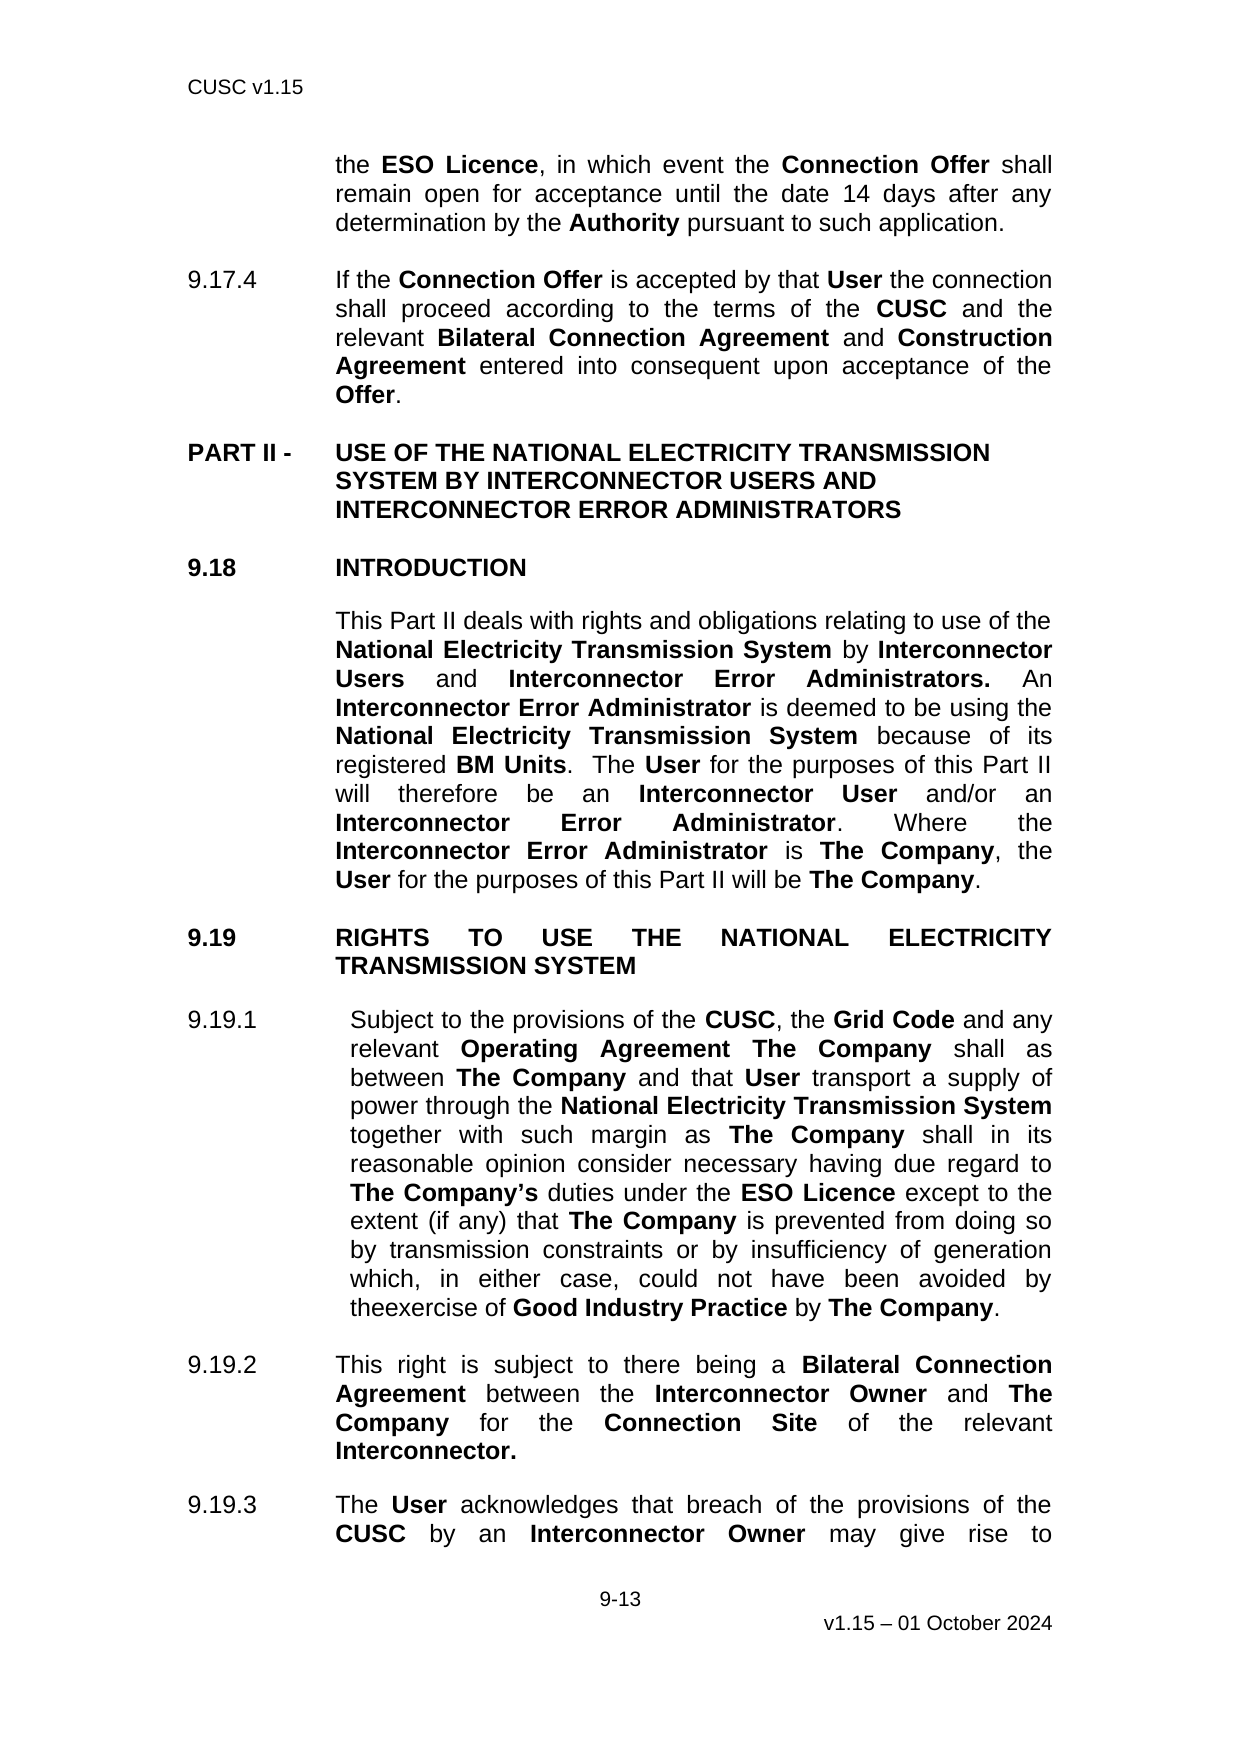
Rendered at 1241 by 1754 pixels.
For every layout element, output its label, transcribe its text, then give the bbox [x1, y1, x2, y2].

text 9.19.2 This right is subject to there being a Bilateral Connection Agreement between the Interconnector Owner and The Company for the Connection Site of the relevant Interconnector. [187, 1350, 1053, 1465]
text PART II - USE OF THE NATIONAL ELECTRICITY TRANSMISSION SYSTEM BY INTERCONNECTOR USERS AND INTERCONNECTOR ERROR ADMINISTRATORS [187, 437, 1053, 524]
text 9.19.1 Subject to the provisions of the CUSC, the Grid Code and any relevant Operating Agreement The Company shall as between The Company and that User transport a supply of power through the National Electricity Transmission System together with such margin as The Company shall in its reasonable opinion consider necessary having due regard to The Company’s duties under the ESO Licence except to the extent (if any) that The Company is prevented from doing so by transmission constraints or by insufficiency of generation which, in either case, could not have been avoided by theexercise of Good Industry Practice by The Company. [187, 1005, 1053, 1321]
text 9.19 RIGHTS TO USE THE NATIONAL ELECTRICITY TRANSMISSION SYSTEM [187, 922, 1053, 980]
text 9.17.4 If the Connection Offer is accepted by that User the connection shall proceed according to the terms of the CUSC and the relevant Bilateral Connection Agreement and Construction Agreement entered into consequent upon acceptance of the Offer. [187, 265, 1053, 409]
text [187, 1490, 1053, 1547]
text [187, 150, 1053, 236]
text 9.18 INTRODUCTION [187, 552, 1053, 581]
text This Part II deals with rights and obligations relating to use of the National Electricity Transmission System by Interconnector Users and Interconnector Error Administrators. An Interconnector Error Administrator is deemed to be using the National Electricity Transmission System because of its registered BM Units. The User for the purposes of this Part II will therefore be an Interconnector User and/or an Interconnector Error Administrator. Where the Interconnector Error Administrator is The Company, the User for the purposes of this Part II will be The Company. [187, 606, 1053, 894]
